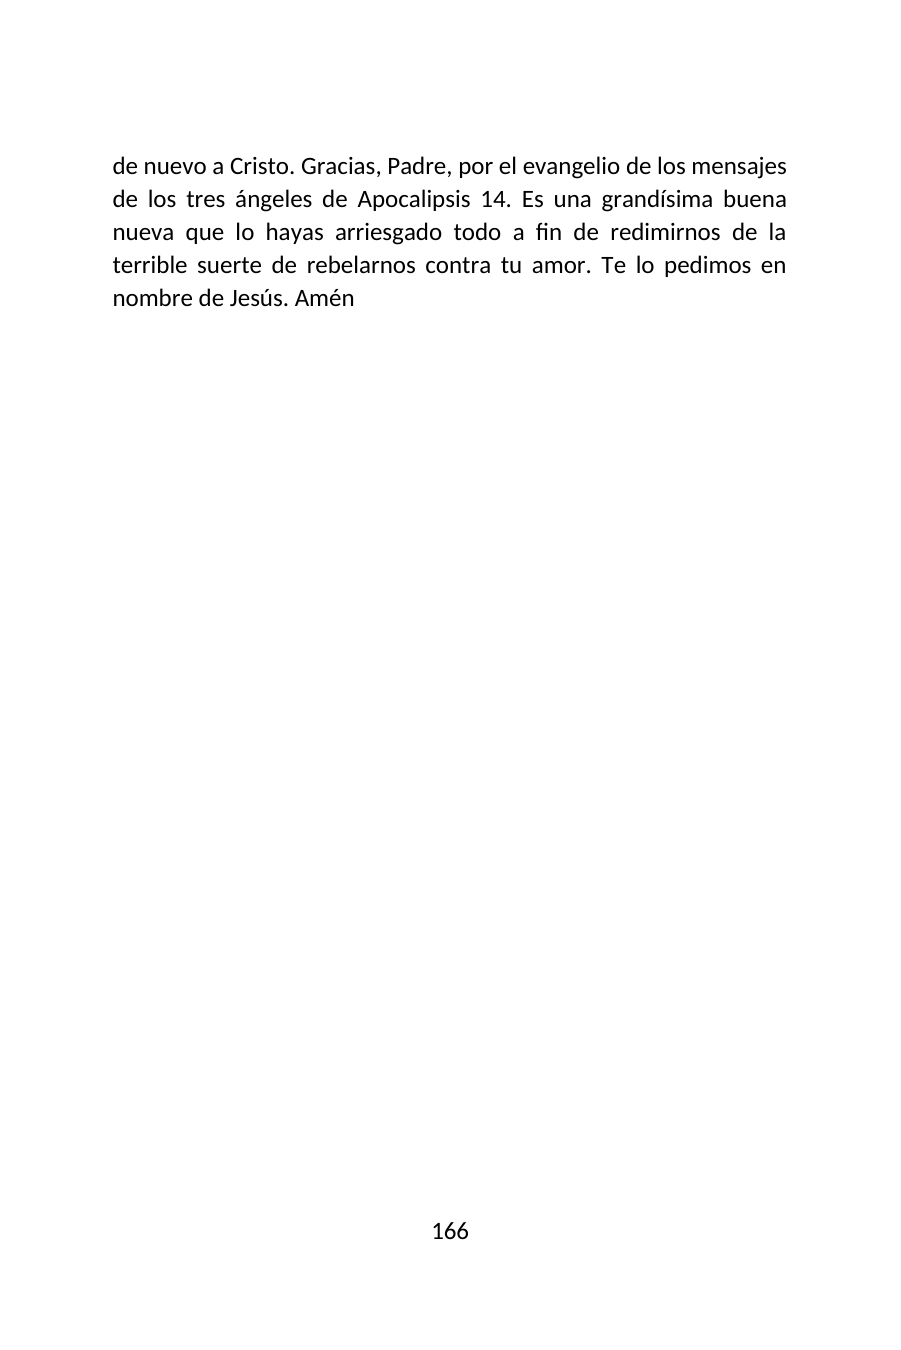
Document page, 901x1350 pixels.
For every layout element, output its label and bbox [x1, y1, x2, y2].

text [112, 150, 788, 312]
